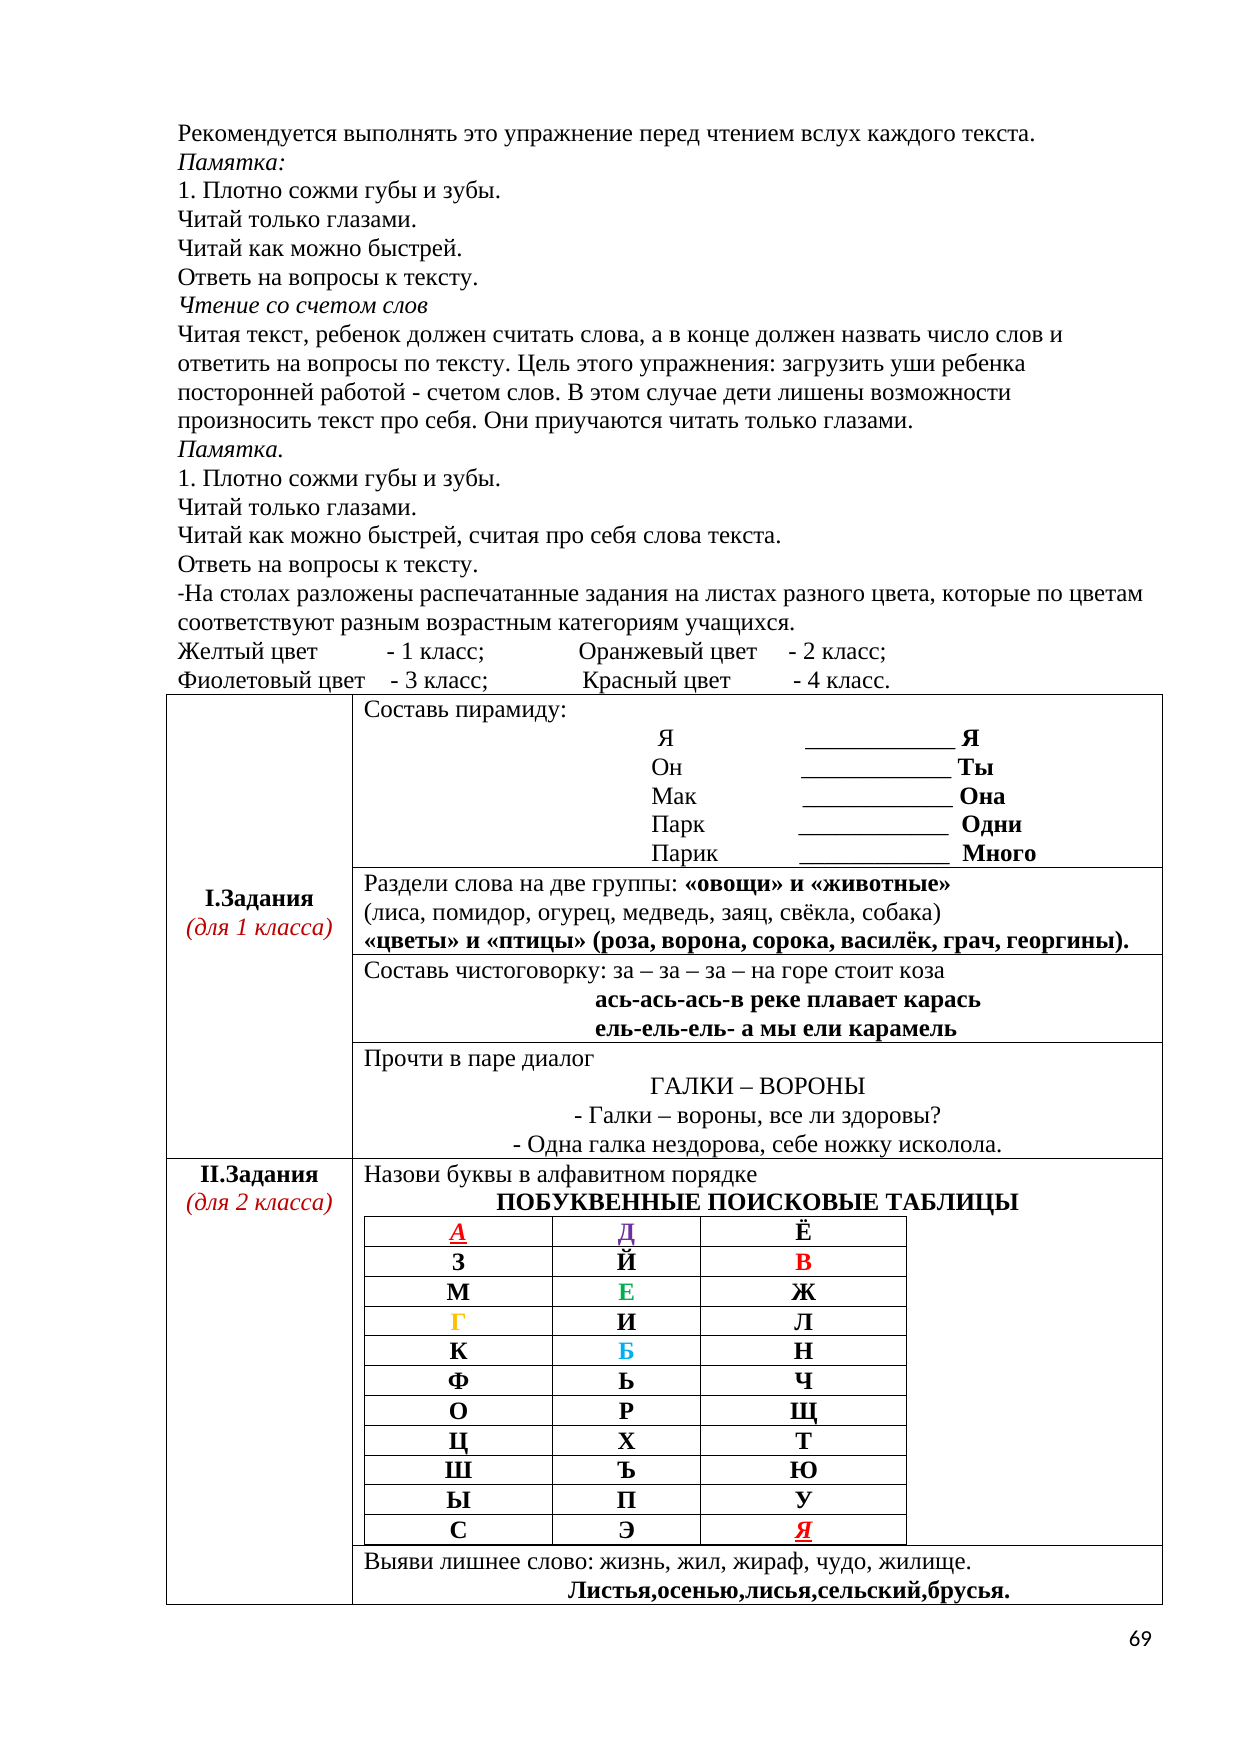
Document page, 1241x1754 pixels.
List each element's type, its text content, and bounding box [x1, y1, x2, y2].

table_header I.Задания (для 1 класса) [167, 695, 352, 1158]
text Фиолетовый цвет - 3 класс; Красный цвет - 4 класс. [177, 665, 1152, 693]
text Желтый цвет - 1 класс; Оранжевый цвет - 2 класс; [177, 636, 1152, 665]
table_cell Раздели слова на две группы: «овощи» и «животные» (лиса, помидор, огурец, медведь, заяц, свёкла, собака) «цветы» и «птицы» (роза, ворона, сорока, василёк, грач, георгины). [353, 868, 1162, 954]
table_cell Назови буквы в алфавитном порядке ПОБУКВЕННЫЕ ПОИСКОВЫЕ ТАБЛИЦЫ [353, 1159, 1162, 1545]
table_cell Составь чистоговорку: за – за – за – на горе стоит коза ась-ась-ась-в реке плавает карась ель-ель-ель- а мы ели карамель [353, 955, 1162, 1042]
table_cell II.Задания (для 2 класса) [167, 1159, 352, 1603]
table_cell Выяви лишнее слово: жизнь, жил, жираф, чудо, жилище. Листья,осенью,лисья,сельский,брусья. [353, 1546, 1162, 1603]
text -На столах разложены распечатанные задания на листах разного цвета, которые по цветам соответствуют разным возрастным категориям учащихся. [177, 578, 1152, 636]
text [177, 118, 1152, 291]
table_cell Прочти в паре диалог ГАЛКИ – ВОРОНЫ - Галки – вороны, все ли здоровы? - Одна галка нездорова, себе ножку исколола. [353, 1043, 1162, 1158]
text Чтение со счетом слов Читая текст, ребенок должен считать слова, а в конце должен назвать число слов и ответить на вопросы по тексту. Цель этого упражнения: загрузить уши ребенка посторонней работой - счетом слов. В этом случае дети лишены возможности произносить текст про себя. Они приучаются читать только глазами. Памятка. 1. Плотно сожми губы и зубы. Читай только глазами. Читай как можно быстрей, считая про себя слова текста. Ответь на вопросы к тексту. [177, 291, 1152, 578]
table_header Составь пирамиду: Я ____________ Я Он ____________ Ты Мак ____________ Она Парк ____________ Одни Парик ____________ Много [353, 695, 1162, 867]
